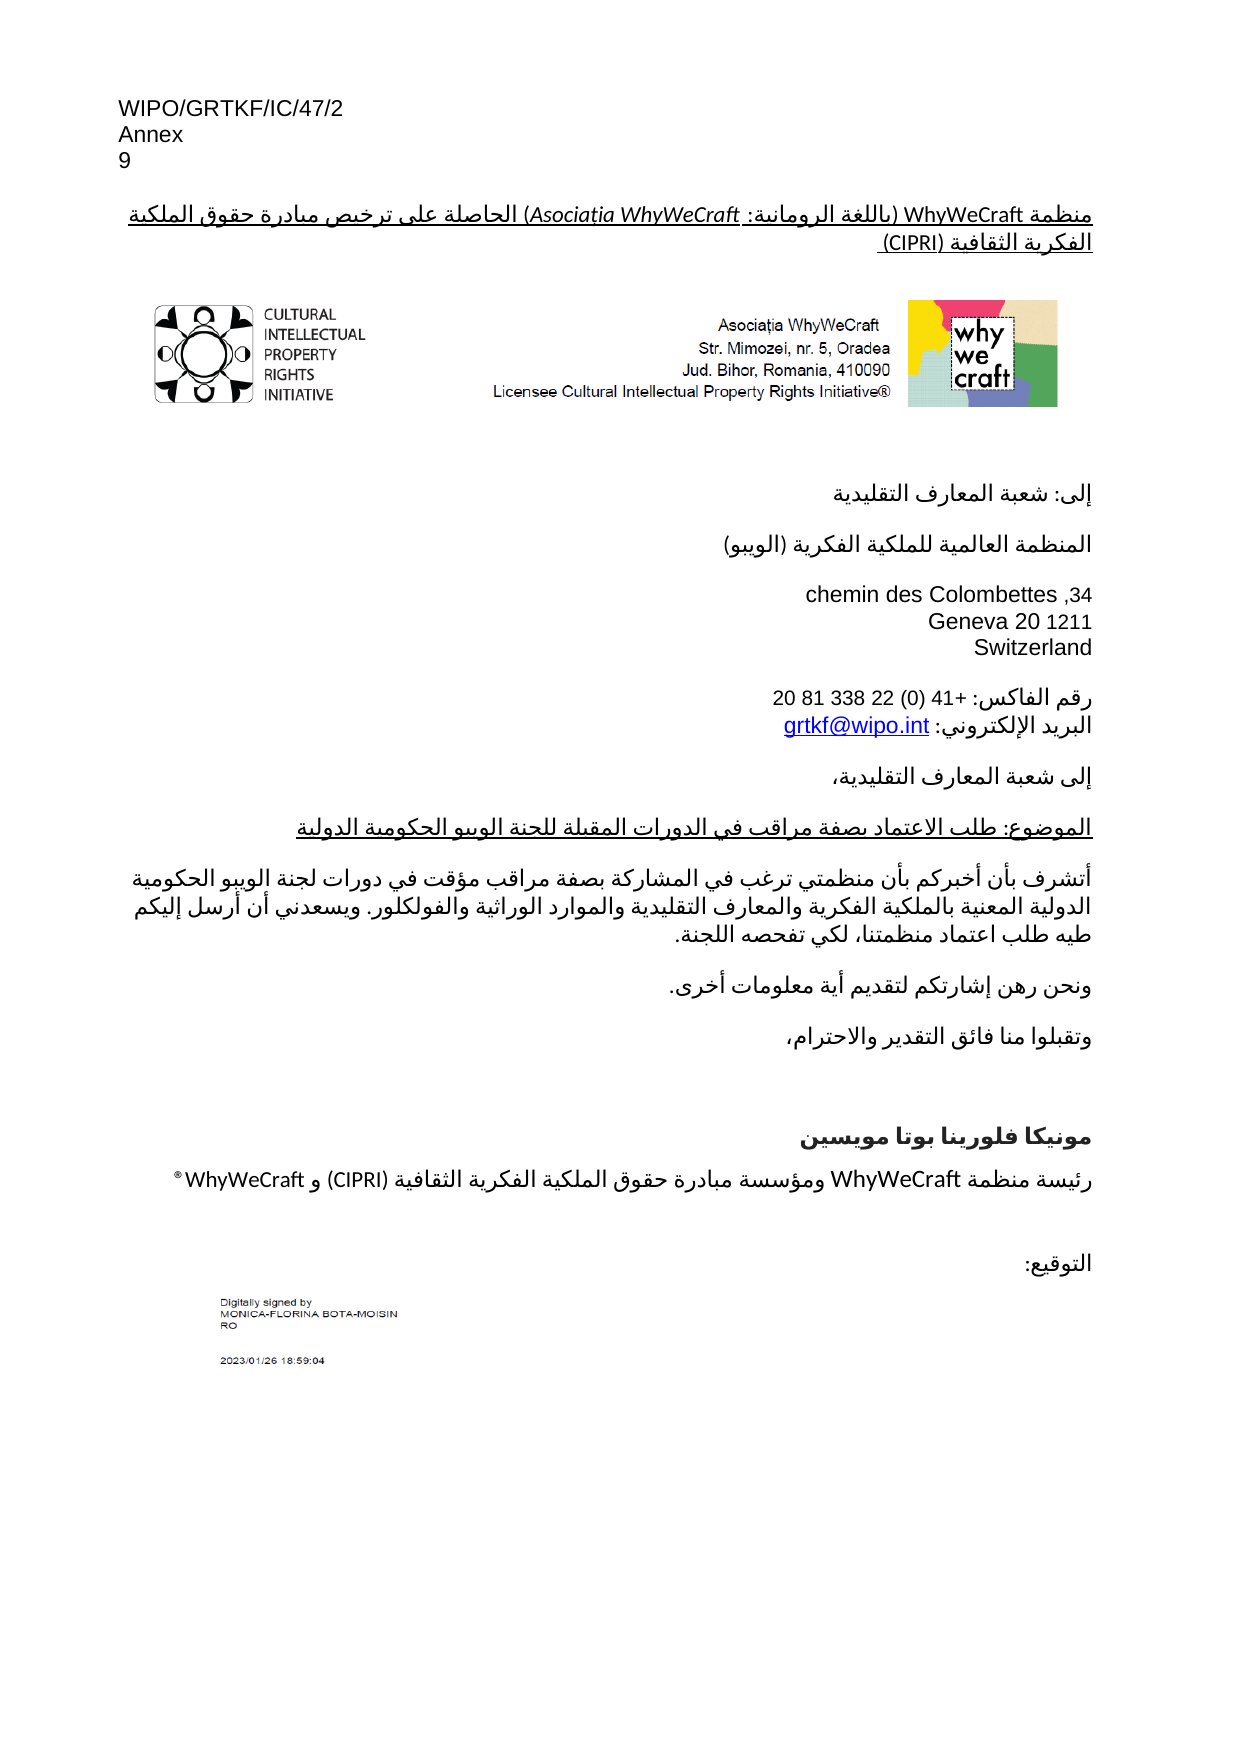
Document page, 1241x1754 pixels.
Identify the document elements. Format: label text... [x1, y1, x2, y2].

text إلى: شعبة المعارف التقليدية [118, 479, 1092, 507]
picture [175, 1277, 422, 1378]
text التوقيع: [118, 1249, 1092, 1277]
text وتقبلوا منا فائق التقدير والاحترام، [118, 1022, 1092, 1050]
text البريد الإلكتروني: grtkf@wipo.int [118, 711, 1092, 739]
text ونحن رهن إشارتكم لتقديم أية معلومات أخرى. [118, 971, 1092, 999]
text 1211 Geneva 20 [118, 608, 1092, 634]
subtitle مونيكا فلورينا بوتا مويسين [118, 1122, 1092, 1150]
text الموضوع: طلب الاعتماد بصفة مراقب في الدورات المقبلة للجنة الويبو الحكومية الدولية [118, 813, 1092, 841]
text Switzerland [118, 634, 1092, 660]
picture [129, 293, 1080, 416]
text رئيسة منظمة WhyWeCraft ومؤسسة مبادرة حقوق الملكية الفكرية الثقافية (CIPRI) و WhyWeCraft® [118, 1163, 1092, 1193]
text إلى شعبة المعارف التقليدية، [118, 762, 1092, 790]
text المنظمة العالمية للملكية الفكرية (الويبو) [118, 530, 1092, 558]
text أتشرف بأن أخبركم بأن منظمتي ترغب في المشاركة بصفة مراقب مؤقت في دورات لجنة الويبو الحكومية الدولية المعنية بالملكية الفكرية والمعارف التقليدية والموارد الوراثية والفولكلور. ويسعدني أن أرسل إليكم طيه طلب اعتماد منظمتنا، لكي تفحصه اللجنة. [118, 864, 1092, 948]
text منظمة WhyWeCraft (باللغة الرومانية: Asociația WhyWeCraft) الحاصلة على ترخيص مبادرة حقوق الملكية الفكرية الثقافية (CIPRI) [118, 200, 1092, 256]
text رقم الفاكس: +41 (0) 22 338 81 20 [118, 683, 1092, 711]
text 34, chemin des Colombettes [118, 581, 1092, 608]
